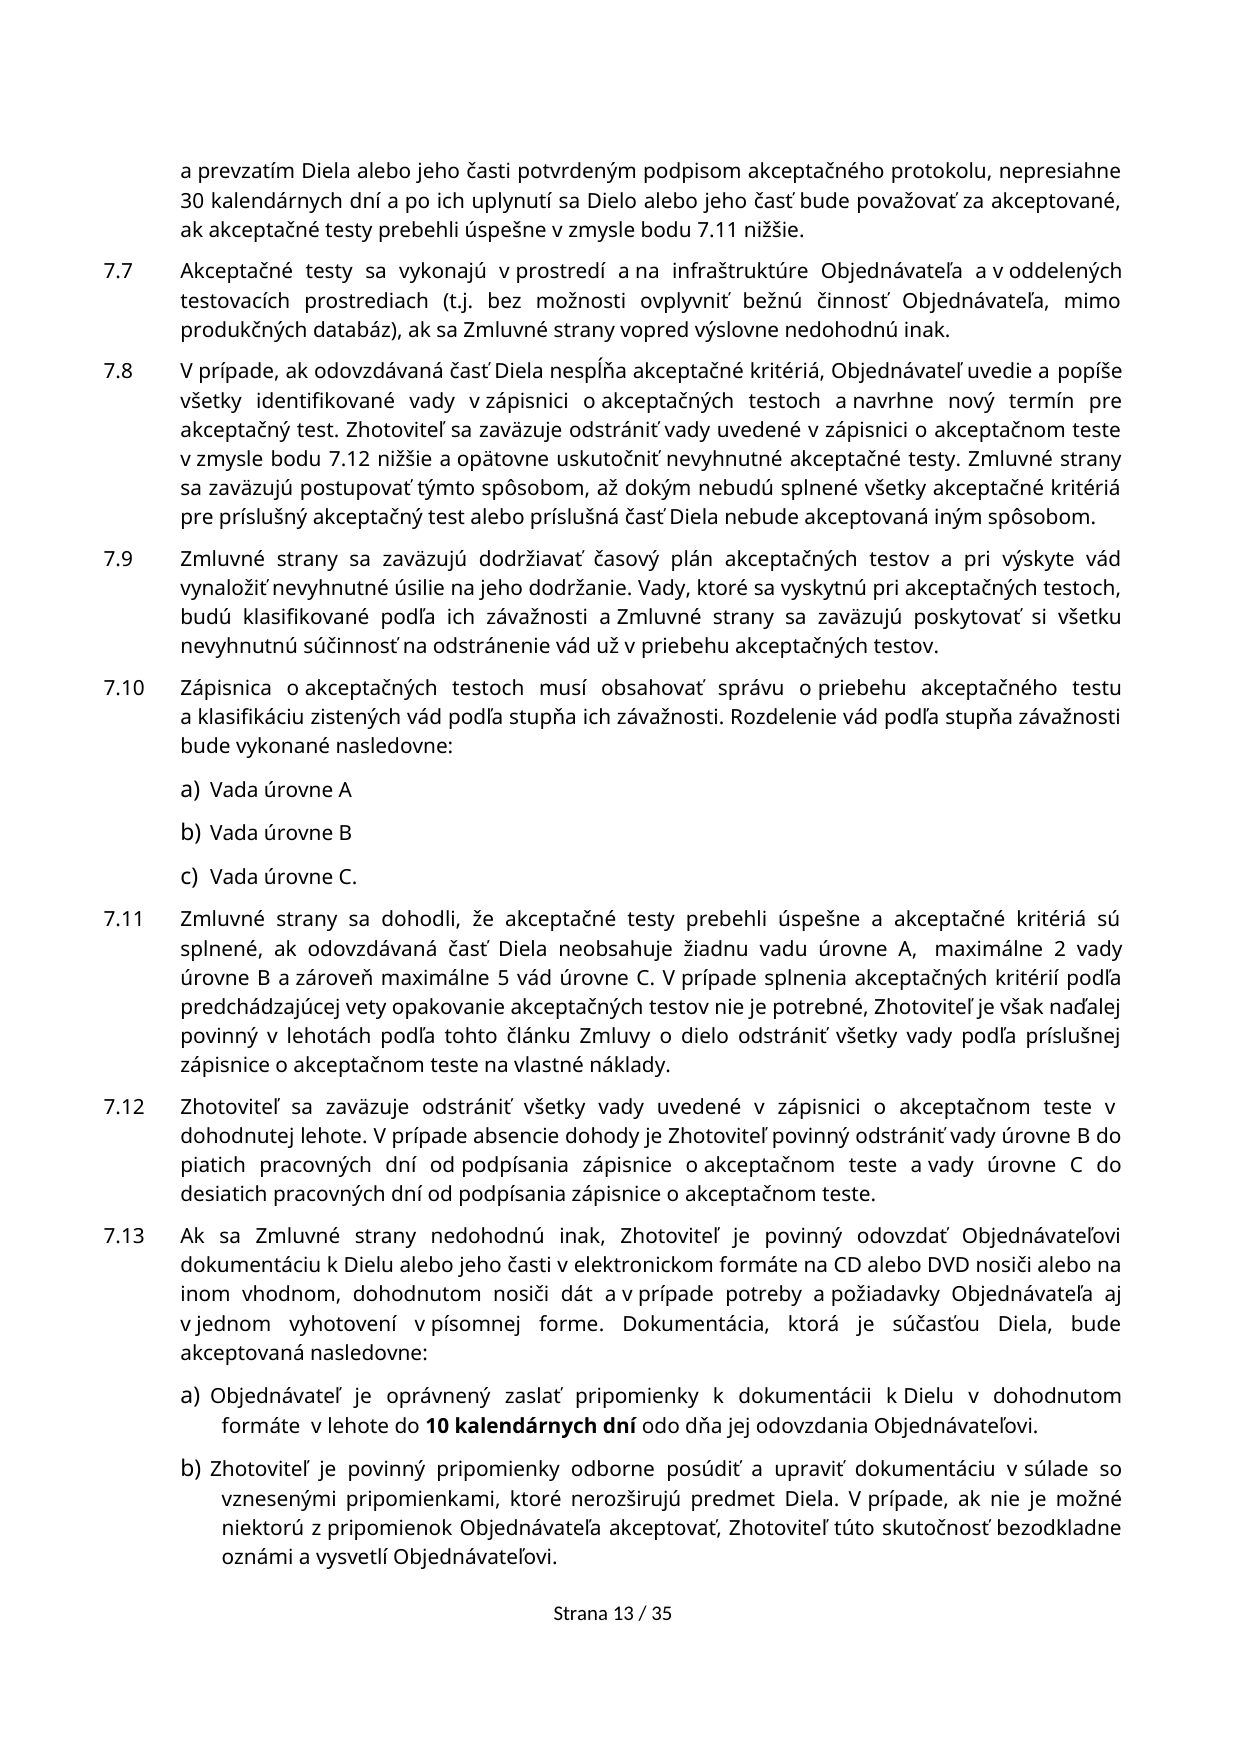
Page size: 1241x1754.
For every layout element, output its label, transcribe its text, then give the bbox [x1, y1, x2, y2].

text Akceptačné testy sa vykonajú v prostredí a na infraštruktúre Objednávateľa a v oddelených testovacích prostrediach (t.j. bez možnosti ovplyvniť bežnú činnosť Objednávateľa, mimo produkčných databáz), ak sa Zmluvné strany vopred výslovne nedohodnú inak. [103, 256, 1122, 343]
text V prípade, ak odovzdávaná časť Diela nespĺňa akceptačné kritériá, Objednávateľ uvedie a popíše všetky identifikované vady v zápisnici o akceptačných testoch a navrhne nový termín pre akceptačný test. Zhotoviteľ sa zaväzuje odstrániť vady uvedené v zápisnici o akceptačnom teste v zmysle bodu 7.12 nižšie a opätovne uskutočniť nevyhnutné akceptačné testy. Zmluvné strany sa zaväzujú postupovať týmto spôsobom, až dokým nebudú splnené všetky akceptačné kritériá pre príslušný akceptačný test alebo príslušná časť Diela nebude akceptovaná iným spôsobom. [103, 356, 1122, 531]
text Zmluvné strany sa dohodli, že akceptačné testy prebehli úspešne a akceptačné kritériá sú splnené, ak odovzdávaná časť Diela neobsahuje žiadnu vadu úrovne A, maximálne 2 vady úrovne B a zároveň maximálne 5 vád úrovne C. V prípade splnenia akceptačných kritérií podľa predchádzajúcej vety opakovanie akceptačných testov nie je potrebné, Zhotoviteľ je však naďalej povinný v lehotách podľa tohto článku Zmluvy o dielo odstrániť všetky vady podľa príslušnej zápisnice o akceptačnom teste na vlastné náklady. [103, 904, 1122, 1079]
list Vada úrovne B [180, 816, 1122, 848]
text Zápisnica o akceptačných testoch musí obsahovať správu o priebehu akceptačného testu a klasifikáciu zistených vád podľa stupňa ich závažnosti. Rozdelenie vád podľa stupňa závažnosti bude vykonané nasledovne: [103, 673, 1122, 760]
text Ak sa Zmluvné strany nedohodnú inak, Zhotoviteľ je povinný odovzdať Objednávateľovi dokumentáciu k Dielu alebo jeho časti v elektronickom formáte na CD alebo DVD nosiči alebo na inom vhodnom, dohodnutom nosiči dát a v prípade potreby a požiadavky Objednávateľa aj v jednom vyhotovení v písomnej forme. Dokumentácia, ktorá je súčasťou Diela, bude akceptovaná nasledovne: [103, 1221, 1122, 1366]
list Zhotoviteľ je povinný pripomienky odborne posúdiť a upraviť dokumentáciu v súlade so vznesenými pripomienkami, ktoré nerozširujú predmet Diela. V prípade, ak nie je možné niektorú z pripomienok Objednávateľa akceptovať, Zhotoviteľ túto skutočnosť bezodkladne oznámi a vysvetlí Objednávateľovi. [180, 1452, 1122, 1571]
list Objednávateľ je oprávnený zaslať pripomienky k dokumentácii k Dielu v dohodnutom formáte v lehote do 10 kalendárnych dní odo dňa jej odovzdania Objednávateľovi. [180, 1379, 1122, 1439]
list Vada úrovne A [180, 773, 1122, 804]
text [103, 156, 1122, 243]
text Zmluvné strany sa zaväzujú dodržiavať časový plán akceptačných testov a pri výskyte vád vynaložiť nevyhnutné úsilie na jeho dodržanie. Vady, ktoré sa vyskytnú pri akceptačných testoch, budú klasifikované podľa ich závažnosti a Zmluvné strany sa zaväzujú poskytovať si všetku nevyhnutnú súčinnosť na odstránenie vád už v priebehu akceptačných testov. [103, 543, 1122, 660]
text Zhotoviteľ sa zaväzuje odstrániť všetky vady uvedené v zápisnici o akceptačnom teste v dohodnutej lehote. V prípade absencie dohody je Zhotoviteľ povinný odstrániť vady úrovne B do piatich pracovných dní od podpísania zápisnice o akceptačnom teste a vady úrovne C do desiatich pracovných dní od podpísania zápisnice o akceptačnom teste. [103, 1091, 1122, 1208]
list Vada úrovne C. [180, 860, 1122, 891]
